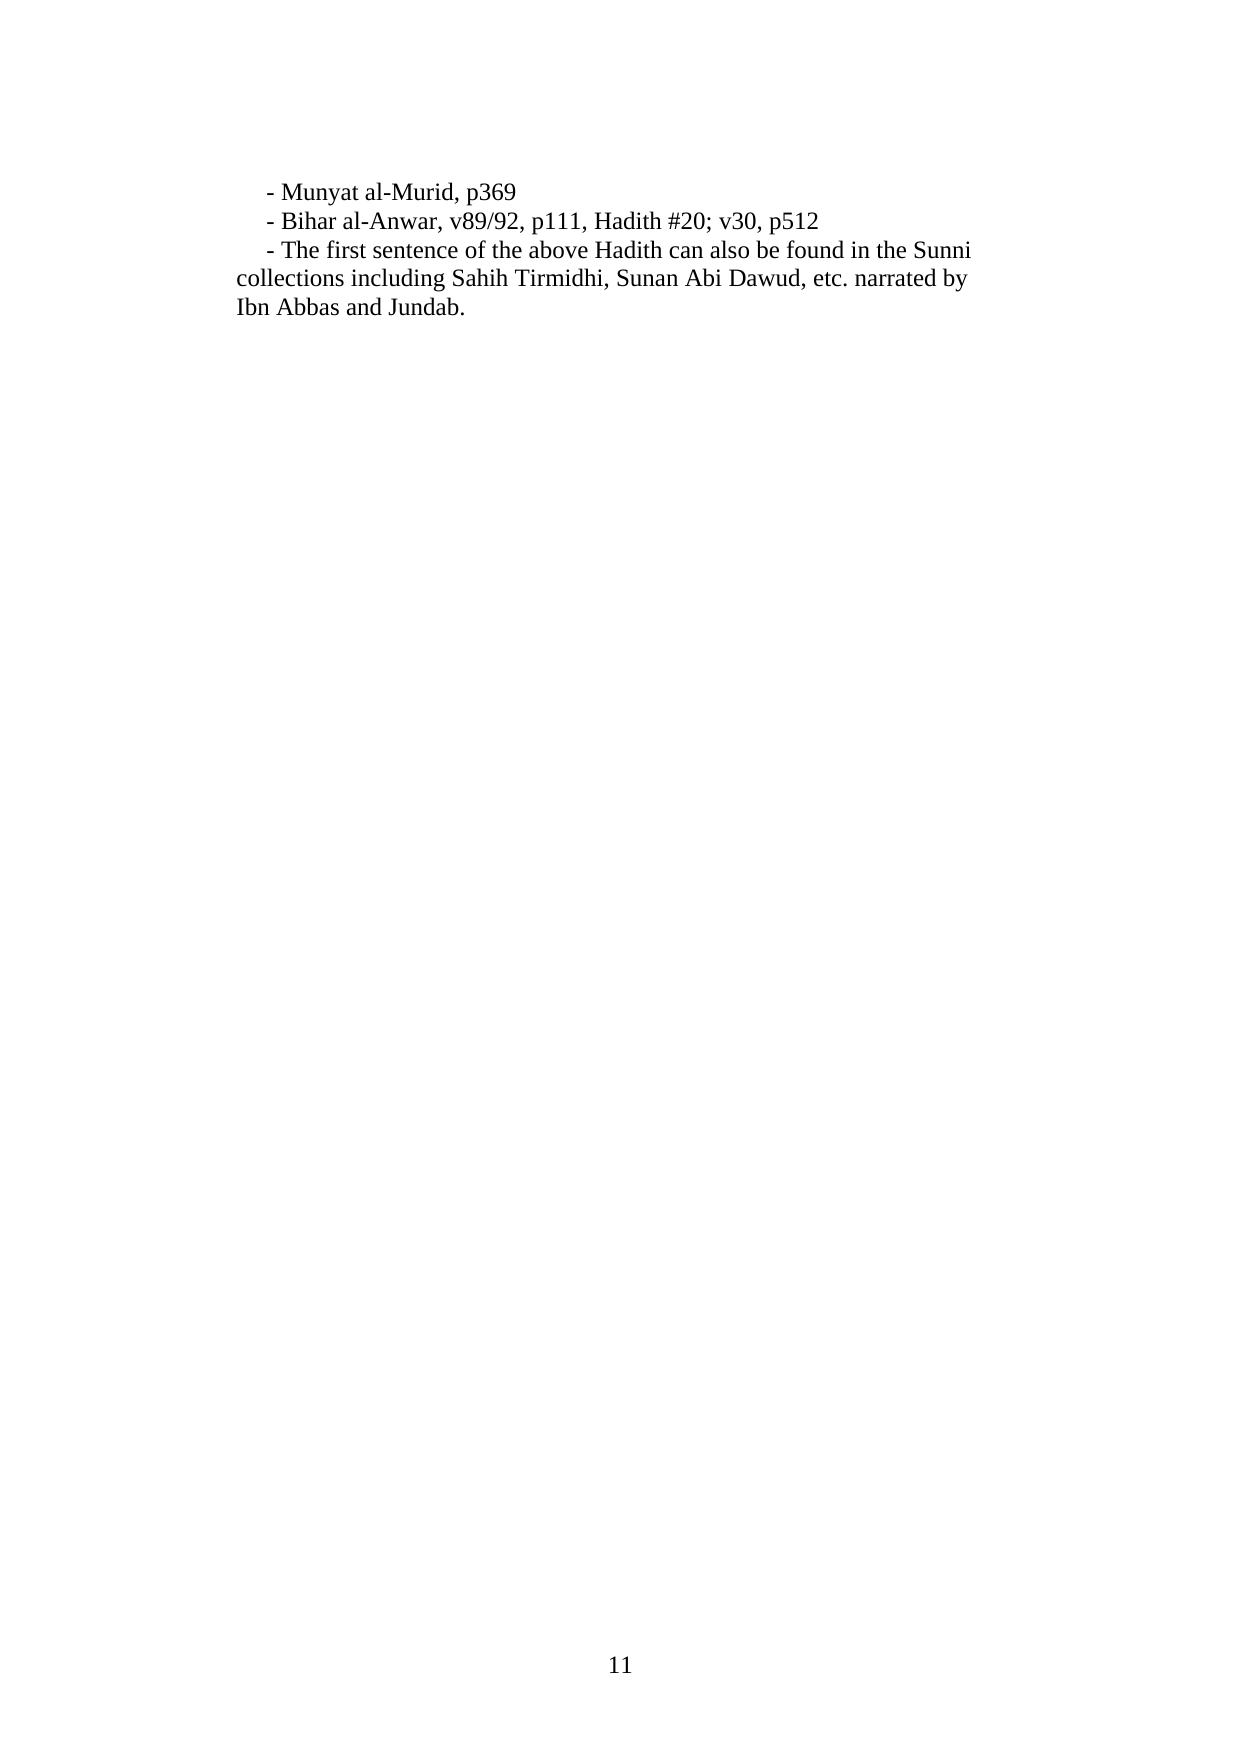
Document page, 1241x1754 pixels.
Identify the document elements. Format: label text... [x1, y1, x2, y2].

text - The first sentence of the above Hadith can also be found in the Sunni collections including Sahih Tirmidhi, Sunan Abi Dawud, etc. narrated by Ibn Abbas and Jundab. [236, 235, 1004, 321]
text - Bihar al-Anwar, v89/92, p111, Hadith #20; v30, p512 [236, 206, 1004, 235]
text - Munyat al-Murid, p369 [236, 177, 1004, 206]
